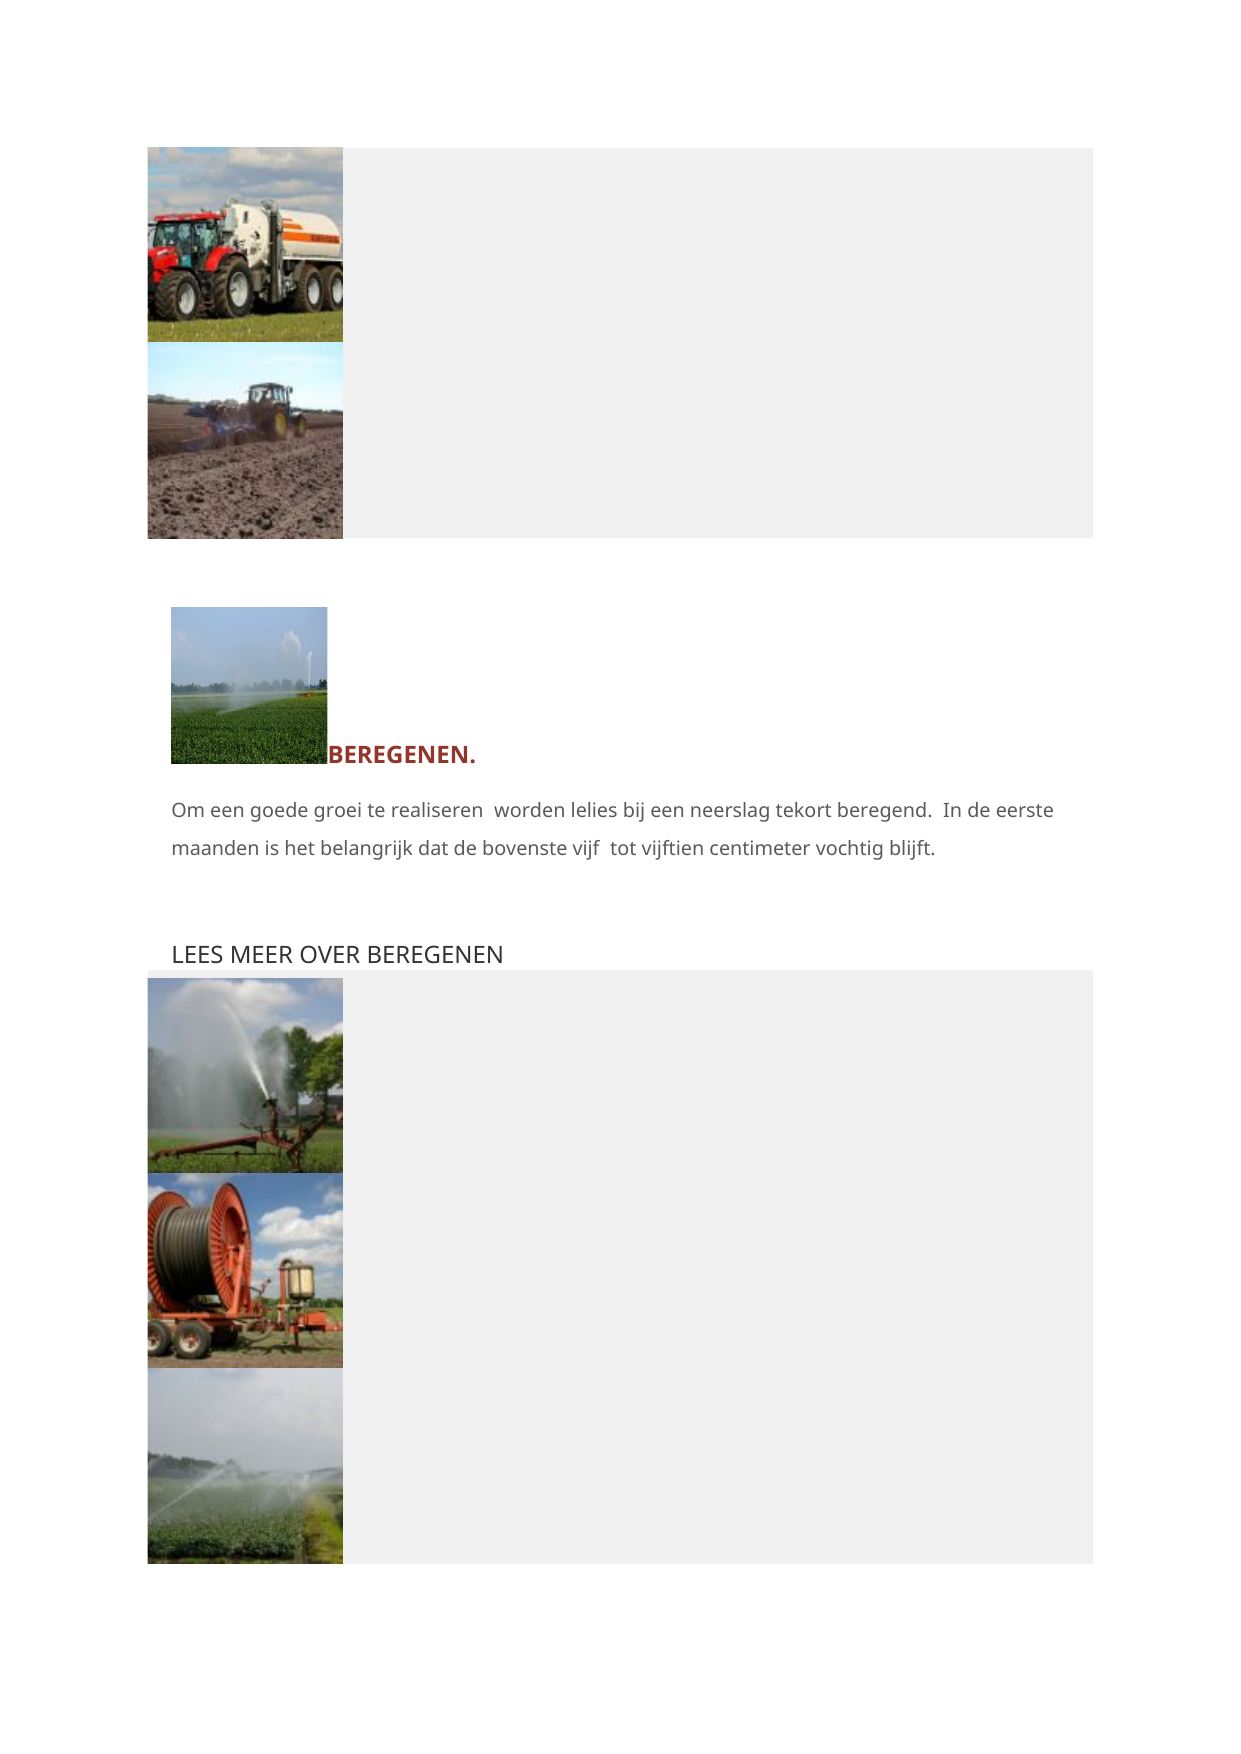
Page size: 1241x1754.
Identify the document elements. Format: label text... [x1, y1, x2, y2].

picture [147, 147, 343, 539]
text Om een goede groei te realiseren worden lelies bij een neerslag tekort beregend. In de eerste maanden is het belangrijk dat de bovenste vijf tot vijftien centimeter vochtig blijft. [171, 786, 1069, 898]
picture [147, 978, 343, 1564]
text Lees meer over Beregenen [171, 923, 1093, 970]
text Beregenen. [171, 607, 1069, 770]
picture [171, 607, 328, 764]
